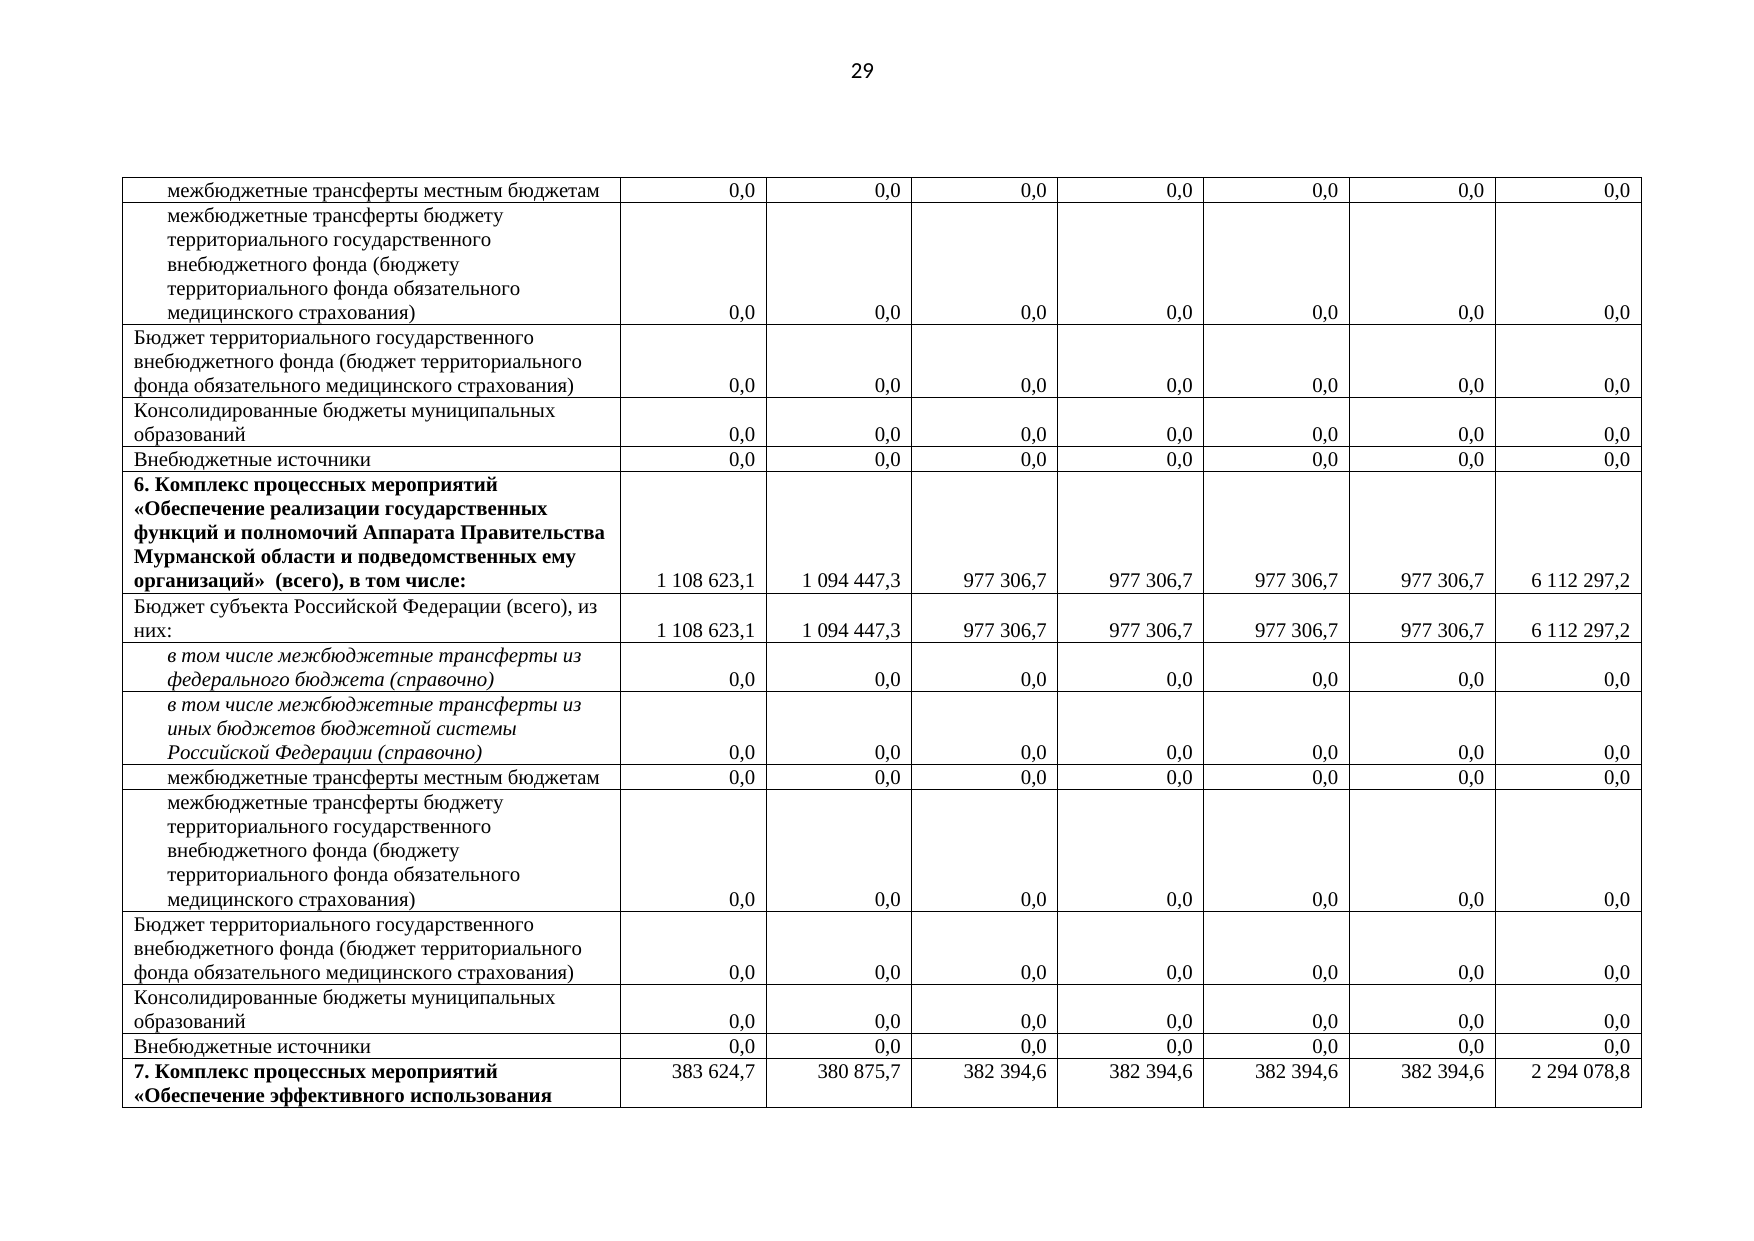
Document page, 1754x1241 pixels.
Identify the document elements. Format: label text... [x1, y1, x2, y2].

table_cell 0,0 [1058, 1034, 1203, 1058]
table_cell 0,0 [767, 1034, 911, 1058]
table_cell 0,0 [1496, 765, 1641, 789]
table_cell 0,0 [1496, 203, 1641, 324]
table_cell 0,0 [621, 447, 766, 471]
table_cell 6. Комплекс процессных мероприятий «Обеспечение реализации государственных функций и полномочий Аппарата Правительства Мурманской области и подведомственных ему организаций» (всего), в том числе: [123, 472, 620, 592]
table_cell 0,0 [912, 178, 1057, 202]
table_cell 0,0 [767, 790, 911, 911]
table_cell 0,0 [1204, 398, 1349, 446]
table_cell 0,0 [621, 912, 766, 984]
table_cell 0,0 [767, 912, 911, 984]
table_cell межбюджетные трансферты местным бюджетам [156, 178, 620, 202]
table_cell 0,0 [912, 985, 1057, 1033]
table_cell 0,0 [1496, 398, 1641, 446]
table_cell в том числе межбюджетные трансферты из федерального бюджета (справочно) [156, 643, 620, 691]
table_cell 0,0 [1350, 398, 1495, 446]
table_cell Бюджет субъекта Российской Федерации (всего), из них: [123, 594, 620, 642]
table_cell 0,0 [1058, 692, 1203, 764]
table_cell Бюджет территориального государственного внебюджетного фонда (бюджет территориального фонда обязательного медицинского страхования) [123, 912, 620, 984]
table_cell 0,0 [1204, 447, 1349, 471]
table_cell [123, 765, 156, 789]
table_cell 0,0 [1350, 1034, 1495, 1058]
table_cell 0,0 [1058, 790, 1203, 911]
table_cell 0,0 [1058, 912, 1203, 984]
table_cell 977 306,7 [1350, 472, 1495, 592]
table_cell 977 306,7 [912, 594, 1057, 642]
table_cell 0,0 [1204, 178, 1349, 202]
table_cell 6 112 297,2 [1496, 472, 1641, 592]
table_cell Бюджет территориального государственного внебюджетного фонда (бюджет территориального фонда обязательного медицинского страхования) [123, 325, 620, 397]
table_cell 0,0 [767, 447, 911, 471]
table_cell 0,0 [621, 325, 766, 397]
table_cell 0,0 [1204, 643, 1349, 691]
table_cell 0,0 [1058, 325, 1203, 397]
table_cell 0,0 [912, 692, 1057, 764]
table_cell межбюджетные трансферты бюджету территориального государственного внебюджетного фонда (бюджету территориального фонда обязательного медицинского страхования) [156, 790, 620, 911]
table_cell 0,0 [1204, 985, 1349, 1033]
table_cell 0,0 [621, 765, 766, 789]
table_cell 977 306,7 [1058, 472, 1203, 592]
table_cell 0,0 [1058, 178, 1203, 202]
table_cell 0,0 [621, 398, 766, 446]
table_cell 0,0 [621, 790, 766, 911]
table_cell 0,0 [1058, 203, 1203, 324]
table_cell 382 394,6 [1058, 1059, 1203, 1107]
table_cell [123, 692, 156, 764]
table_cell 0,0 [1204, 325, 1349, 397]
table_cell 977 306,7 [912, 472, 1057, 592]
table_cell 0,0 [1350, 912, 1495, 984]
table_cell 1 094 447,3 [767, 472, 911, 592]
table_cell 0,0 [1496, 985, 1641, 1033]
table_cell [123, 790, 156, 911]
table_cell 977 306,7 [1058, 594, 1203, 642]
table_cell 0,0 [767, 325, 911, 397]
table_cell 0,0 [1204, 765, 1349, 789]
table_cell 0,0 [767, 398, 911, 446]
table_cell 0,0 [621, 643, 766, 691]
table_cell 0,0 [1204, 692, 1349, 764]
table_cell 0,0 [1496, 643, 1641, 691]
table_cell 977 306,7 [1204, 472, 1349, 592]
table_cell 0,0 [1496, 790, 1641, 911]
table_cell 0,0 [767, 985, 911, 1033]
table_cell 0,0 [1496, 692, 1641, 764]
table_cell 0,0 [1350, 765, 1495, 789]
table_cell 0,0 [767, 692, 911, 764]
table_cell [123, 203, 156, 324]
table_cell 0,0 [767, 203, 911, 324]
table_cell 0,0 [1058, 643, 1203, 691]
table_cell 0,0 [621, 1034, 766, 1058]
table_cell 977 306,7 [1204, 594, 1349, 642]
table_cell 0,0 [1350, 643, 1495, 691]
table_cell 0,0 [1496, 447, 1641, 471]
table_cell 0,0 [1496, 912, 1641, 984]
table_cell 0,0 [1058, 398, 1203, 446]
table_cell 0,0 [1350, 790, 1495, 911]
table_cell 0,0 [1058, 765, 1203, 789]
table_cell Консолидированные бюджеты муниципальных образований [123, 985, 620, 1033]
table_cell 380 875,7 [767, 1059, 911, 1107]
table_cell 0,0 [621, 178, 766, 202]
table_cell 0,0 [767, 765, 911, 789]
table_cell Внебюджетные источники [123, 447, 620, 471]
table_cell 0,0 [1350, 203, 1495, 324]
table_cell 0,0 [1350, 985, 1495, 1033]
table_cell 0,0 [1350, 692, 1495, 764]
table_cell 0,0 [621, 692, 766, 764]
table_cell 0,0 [912, 790, 1057, 911]
table_cell 1 108 623,1 [621, 594, 766, 642]
table_cell 0,0 [1058, 447, 1203, 471]
table_cell 0,0 [621, 203, 766, 324]
table_cell 0,0 [1350, 447, 1495, 471]
table_cell 0,0 [1204, 203, 1349, 324]
table_cell 0,0 [912, 912, 1057, 984]
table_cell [123, 1059, 620, 1107]
table_cell [123, 643, 156, 691]
table_cell 0,0 [912, 398, 1057, 446]
table_cell 0,0 [1204, 790, 1349, 911]
table_cell Внебюджетные источники [123, 1034, 620, 1058]
table_cell 0,0 [1058, 985, 1203, 1033]
table_cell 0,0 [912, 1034, 1057, 1058]
table_cell 6 112 297,2 [1496, 594, 1641, 642]
table_cell в том числе межбюджетные трансферты из иных бюджетов бюджетной системы Российской Федерации (справочно) [156, 692, 620, 764]
table_cell Консолидированные бюджеты муниципальных образований [123, 398, 620, 446]
table_cell 0,0 [1350, 325, 1495, 397]
table_cell 0,0 [767, 643, 911, 691]
table_cell 0,0 [912, 765, 1057, 789]
table_cell 1 108 623,1 [621, 472, 766, 592]
table_cell 383 624,7 [621, 1059, 766, 1107]
table_cell 0,0 [912, 447, 1057, 471]
table_cell 382 394,6 [912, 1059, 1057, 1107]
table_cell 0,0 [1496, 1034, 1641, 1058]
table_cell 382 394,6 [1204, 1059, 1349, 1107]
table_cell межбюджетные трансферты местным бюджетам [156, 765, 620, 789]
table_cell 0,0 [621, 985, 766, 1033]
table_cell 0,0 [1496, 178, 1641, 202]
table_cell 2 294 078,8 [1496, 1059, 1641, 1107]
table_cell 0,0 [1496, 325, 1641, 397]
table_cell 0,0 [912, 643, 1057, 691]
table_cell 0,0 [912, 203, 1057, 324]
table_cell 0,0 [1350, 178, 1495, 202]
table_cell межбюджетные трансферты бюджету территориального государственного внебюджетного фонда (бюджету территориального фонда обязательного медицинского страхования) [156, 203, 620, 324]
table_cell 0,0 [767, 178, 911, 202]
table_cell 1 094 447,3 [767, 594, 911, 642]
table_cell 0,0 [912, 325, 1057, 397]
table_cell 0,0 [1204, 912, 1349, 984]
table_cell 977 306,7 [1350, 594, 1495, 642]
table_cell [123, 178, 156, 202]
table_cell 382 394,6 [1350, 1059, 1495, 1107]
table_cell 0,0 [1204, 1034, 1349, 1058]
